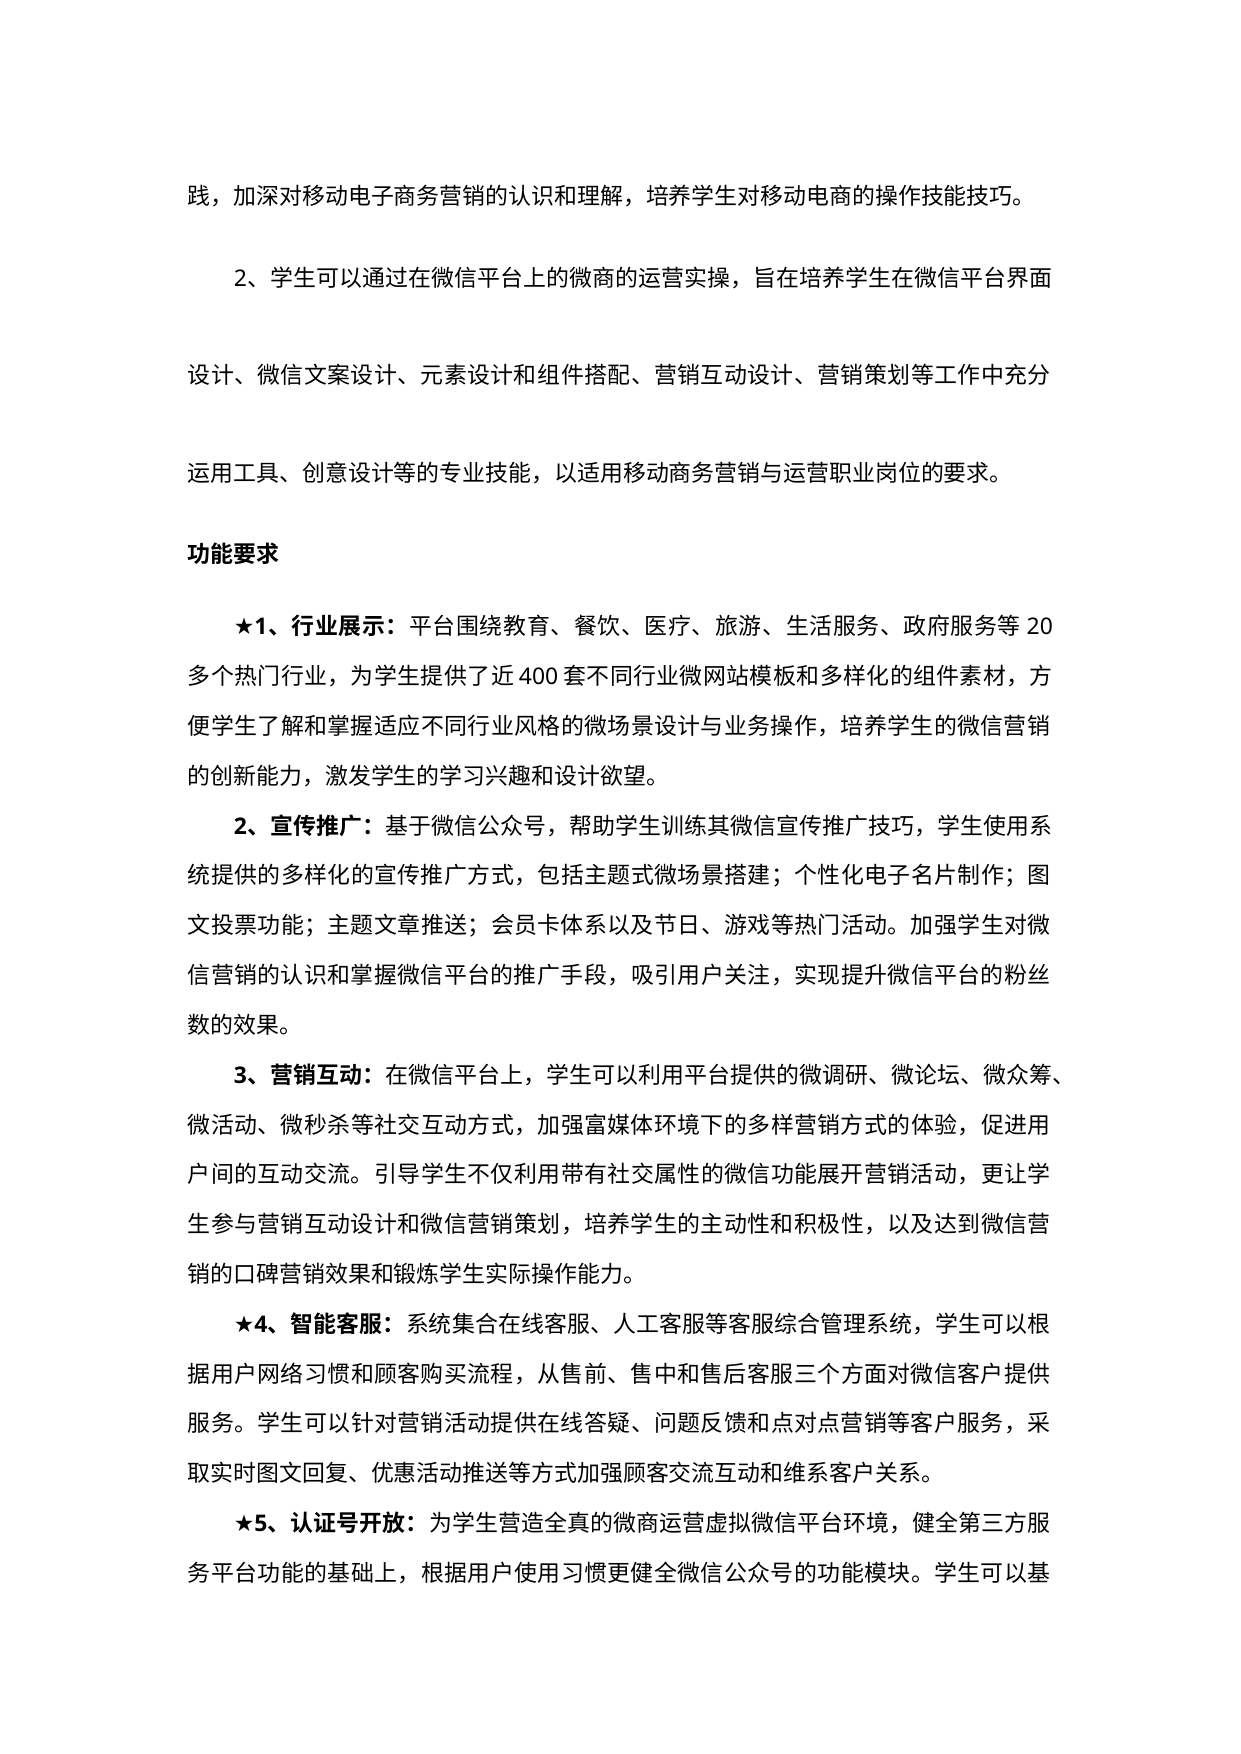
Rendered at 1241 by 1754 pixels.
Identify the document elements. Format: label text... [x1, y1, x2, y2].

text 2、宣传推广：基于微信公众号，帮助学生训练其微信宣传推广技巧，学生使用系统提供的多样化的宣传推广方式，包括主题式微场景搭建；个性化电子名片制作；图文投票功能；主题文章推送；会员卡体系以及节日、游戏等热门活动。加强学生对微信营销的认识和掌握微信平台的推广手段，吸引用户关注，实现提升微信平台的粉丝数的效果。 [187, 807, 1053, 1040]
text 2、学生可以通过在微信平台上的微商的运营实操，旨在培养学生在微信平台界面设计、微信文案设计、元素设计和组件搭配、营销互动设计、营销策划等工作中充分运用工具、创意设计等的专业技能，以适用移动商务营销与运营职业岗位的要求。 [187, 243, 1053, 503]
text ★1、行业展示：平台围绕教育、餐饮、医疗、旅游、生活服务、政府服务等20多个热门行业，为学生提供了近400套不同行业微网站模板和多样化的组件素材，方便学生了解和掌握适应不同行业风格的微场景设计与业务操作，培养学生的微信营销的创新能力，激发学生的学习兴趣和设计欲望。 [187, 608, 1053, 791]
text 3、营销互动：在微信平台上，学生可以利用平台提供的微调研、微论坛、微众筹、微活动、微秒杀等社交互动方式，加强富媒体环境下的多样营销方式的体验，促进用户间的互动交流。引导学生不仅利用带有社交属性的微信功能展开营销活动，更让学生参与营销互动设计和微信营销策划，培养学生的主动性和积极性，以及达到微信营销的口碑营销效果和锻炼学生实际操作能力。 [187, 1057, 1053, 1289]
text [187, 162, 1053, 227]
text 功能要求 [187, 520, 1053, 585]
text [187, 1505, 1053, 1588]
text ★4、智能客服：系统集合在线客服、人工客服等客服综合管理系统，学生可以根据用户网络习惯和顾客购买流程，从售前、售中和售后客服三个方面对微信客户提供服务。学生可以针对营销活动提供在线答疑、问题反馈和点对点营销等客户服务，采取实时图文回复、优惠活动推送等方式加强顾客交流互动和维系客户关系。 [187, 1306, 1053, 1488]
